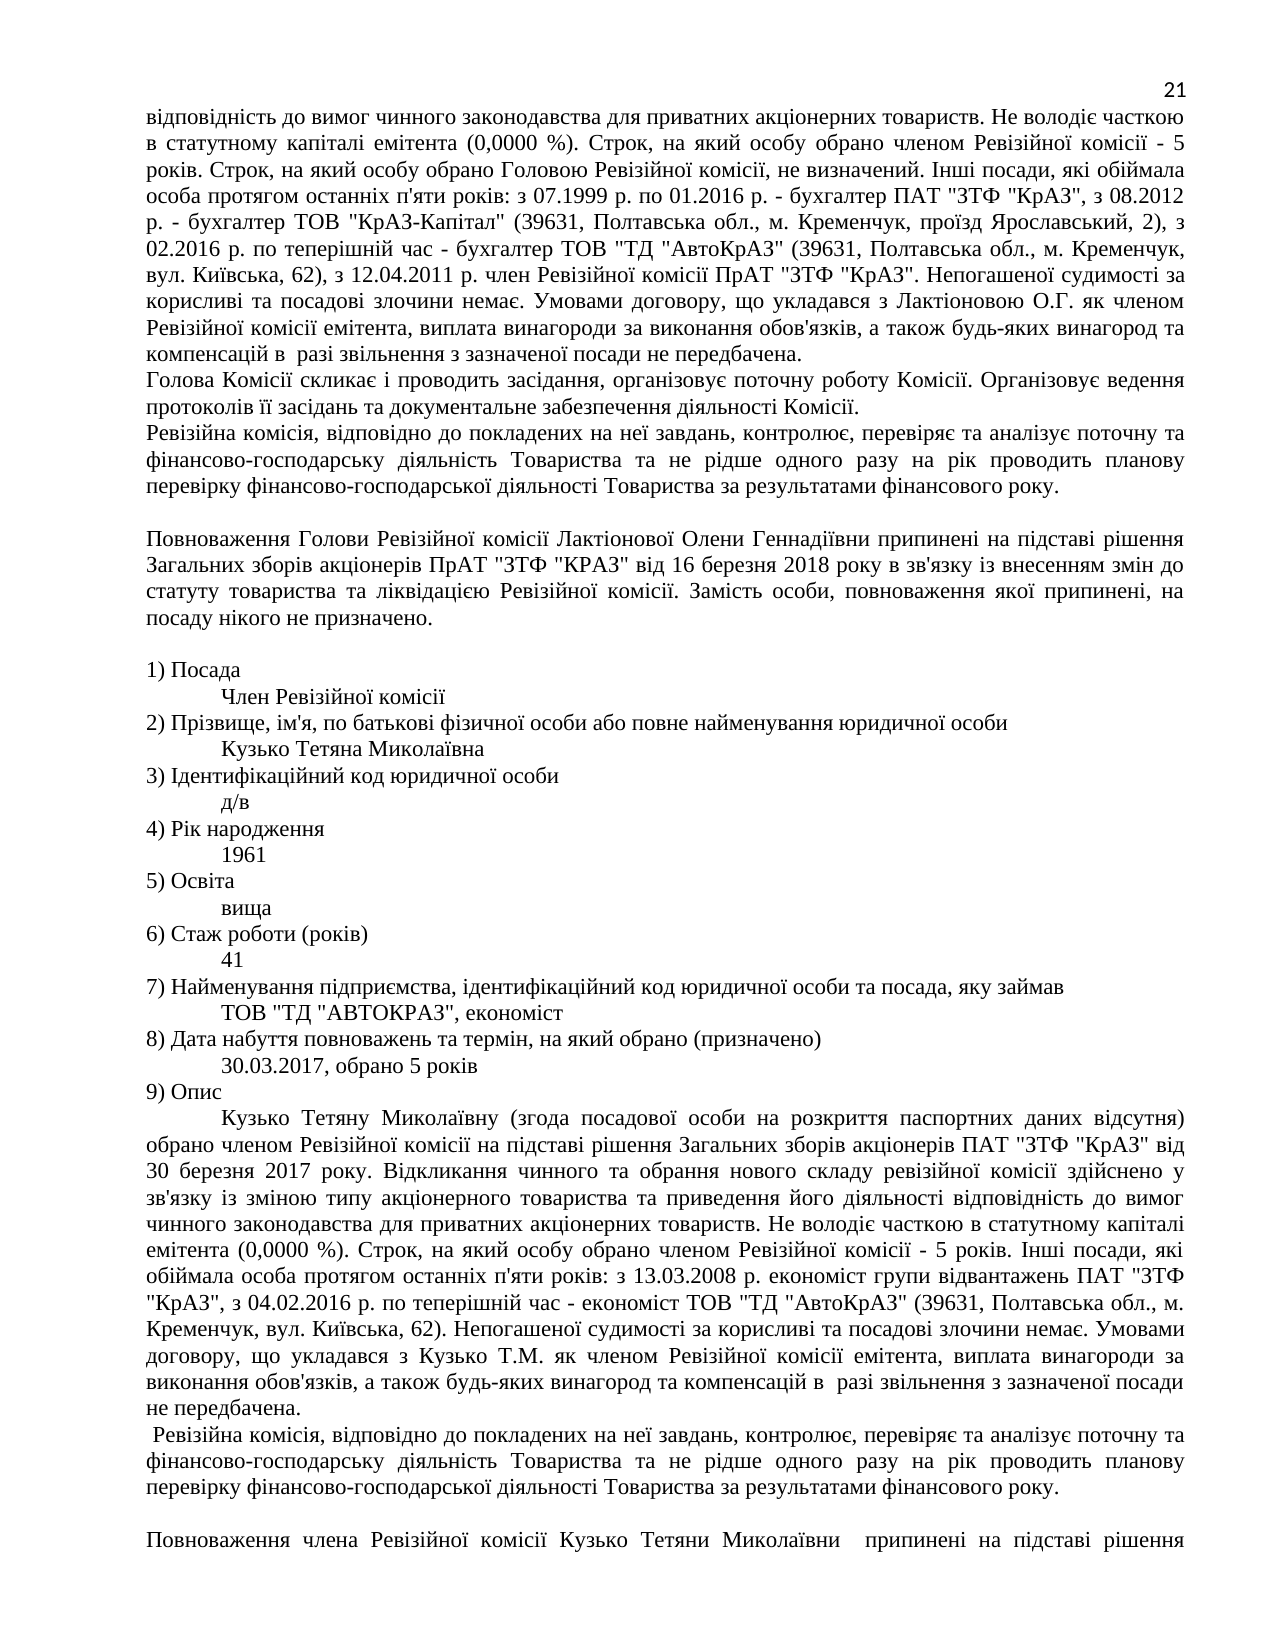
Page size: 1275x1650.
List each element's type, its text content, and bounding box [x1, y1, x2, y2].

text Член Ревізійної комісії [146, 683, 1186, 709]
text Кузько Тетяну Миколаївну (згода посадової особи на розкриття паспортних даних відсутня) обрано членом Ревізійної комісії на підставі рішення Загальних зборів акціонерів ПАТ "ЗТФ "КрАЗ" від 30 березня 2017 року. Відкликання чинного та обрання нового складу ревізійної комісії здійснено у зв'язку із зміною типу акціонерного товариства та приведення його діяльності відповідність до вимог чинного законодавства для приватних акціонерних товариств. Не володіє часткою в статутному капіталі емітента (0,0000 %). Строк, на який особу обрано членом Ревізійної комісії - 5 років. Інші посади, які обіймала особа протягом останніх п'яти років: з 13.03.2008 р. економіст групи відвантажень ПАТ "ЗТФ "КрАЗ", з 04.02.2016 р. по теперішній час - економіст ТОВ "ТД "АвтоКрАЗ" (39631, Полтавська обл., м. Кременчук, вул. Київська, 62). Непогашеної судимості за корисливі та посадові злочини немає. Умовами договору, що укладався з Кузько Т.М. як членом Ревізійної комісії емітента, виплата винагороди за виконання обов'язків, а також будь-яких винагород та компенсацій в разі звільнення з зазначеної посади не передбачена. [146, 1104, 1186, 1421]
text 6) Стаж роботи (років) [146, 920, 1186, 946]
text вища [146, 894, 1186, 920]
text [146, 103, 1186, 367]
text 9) Опис [146, 1078, 1186, 1104]
text Повноваження Голови Ревізійної комісії Лактіонової Олени Геннадіївни припинені на підставі рішення Загальних зборів акціонерів ПрАТ "ЗТФ "КРАЗ" від 16 березня 2018 року в зв'язку із внесенням змін до статуту товариства та ліквідацією Ревізійної комісії. Замість особи, повноваження якої припинені, на посаду нікого не призначено. [146, 525, 1186, 630]
text Ревізійна комісія, відповідно до покладених на неї завдань, контролює, перевіряє та аналізує поточну та фінансово-господарську діяльність Товариства та не рідше одного разу на рік проводить планову перевірку фінансово-господарської діяльності Товариства за результатами фінансового року. [146, 419, 1186, 498]
text 1) Посада [146, 656, 1186, 683]
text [146, 1526, 1186, 1552]
text Кузько Тетяна Миколаївна [146, 736, 1186, 762]
text 1961 [146, 841, 1186, 867]
text 8) Дата набуття повноважень та термін, на який обрано (призначено) [146, 1025, 1186, 1052]
text 41 [146, 946, 1186, 973]
text д/в [146, 788, 1186, 814]
text 2) Прізвище, ім'я, по батькові фізичної особи або повне найменування юридичної особи [146, 709, 1186, 736]
text 4) Рік народження [146, 814, 1186, 841]
text Голова Комісії скликає і проводить засідання, організовує поточну роботу Комісії. Організовує ведення протоколів її засідань та документальне забезпечення діяльності Комісії. [146, 367, 1186, 419]
text 3) Ідентифікаційний код юридичної особи [146, 762, 1186, 788]
text 7) Найменування підприємства, ідентифікаційний код юридичної особи та посада, яку займав [146, 973, 1186, 999]
text 30.03.2017, обрано 5 років [146, 1052, 1186, 1078]
text 5) Освіта [146, 867, 1186, 894]
text ТОВ "ТД "АВТОКРАЗ", економіст [146, 999, 1186, 1025]
text Ревізійна комісія, відповідно до покладених на неї завдань, контролює, перевіряє та аналізує поточну та фінансово-господарську діяльність Товариства та не рідше одного разу на рік проводить планову перевірку фінансово-господарської діяльності Товариства за результатами фінансового року. [146, 1421, 1186, 1500]
